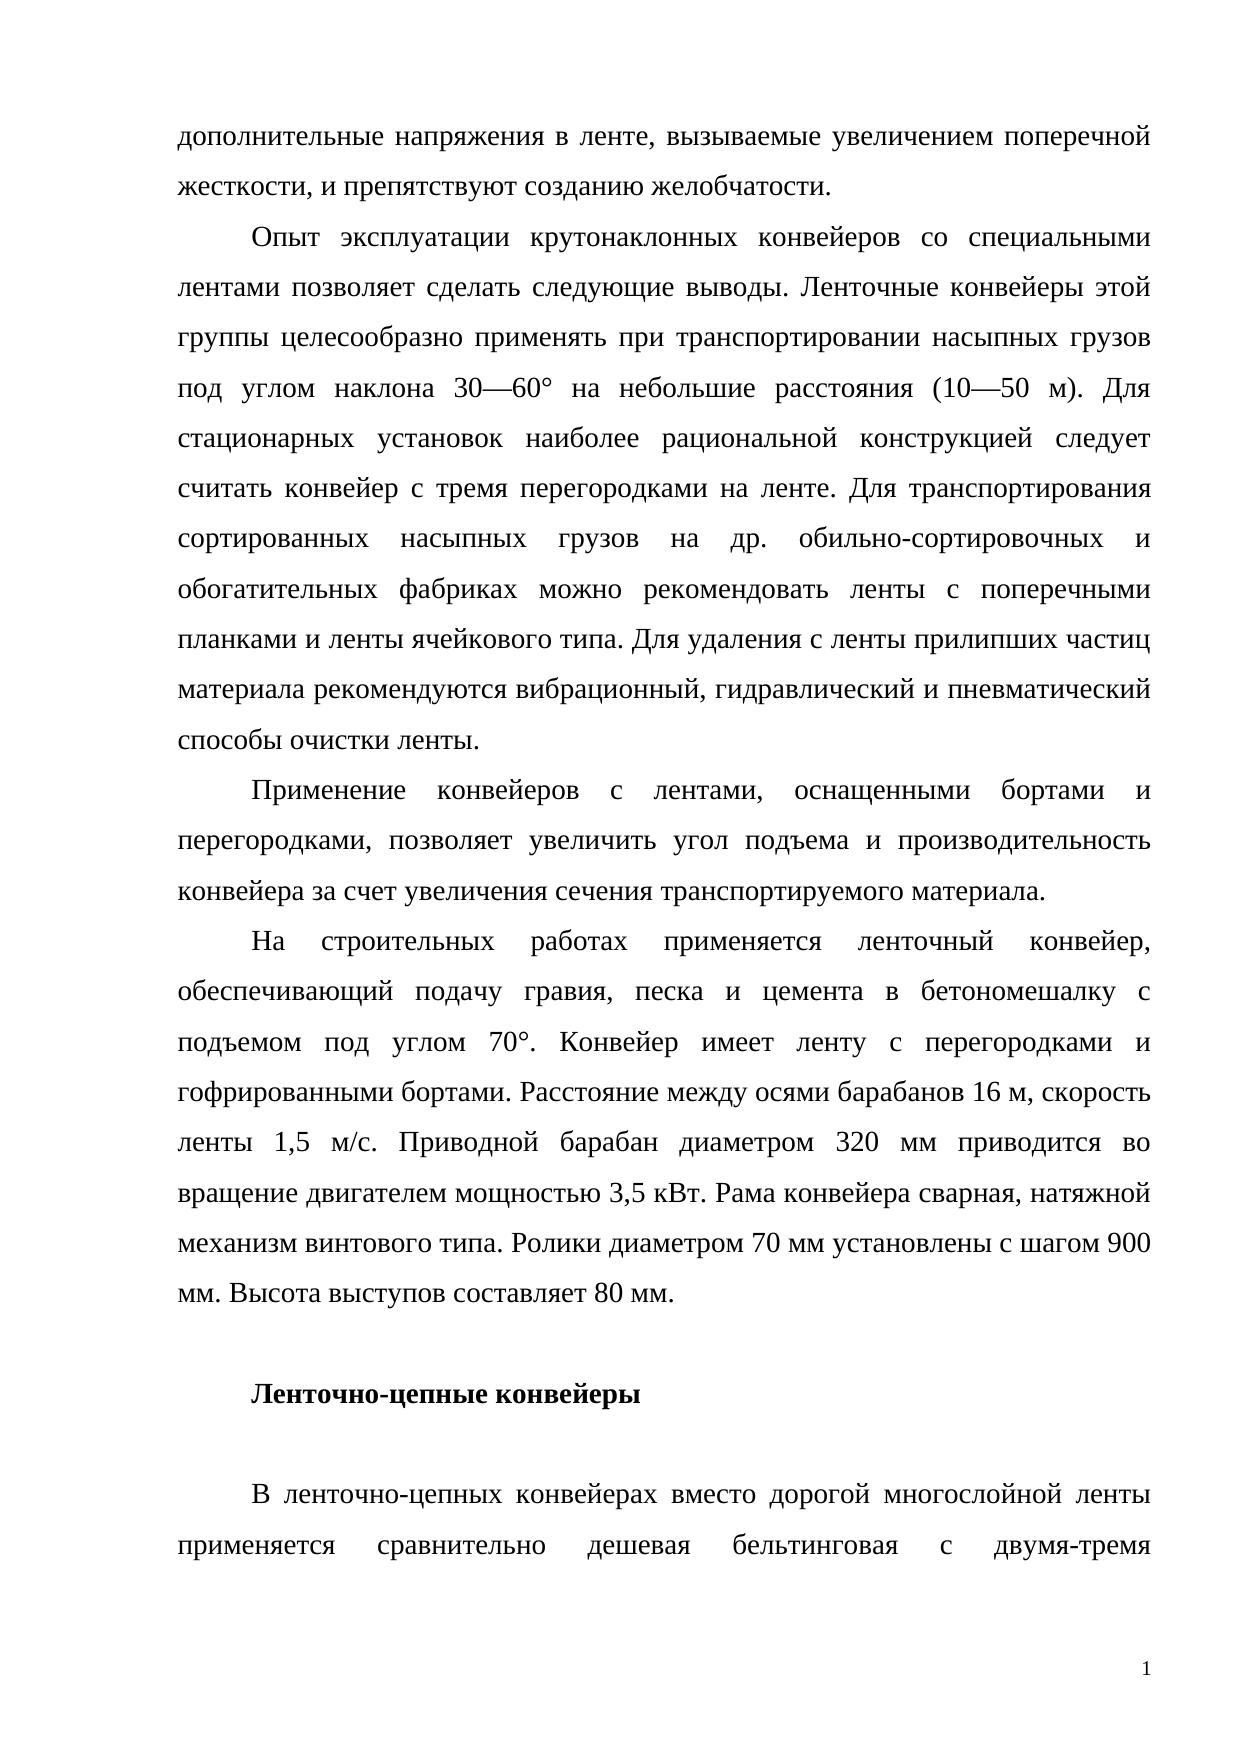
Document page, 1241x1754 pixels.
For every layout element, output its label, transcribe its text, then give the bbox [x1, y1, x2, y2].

text Опыт эксплуатации крутонаклонных конвейеров со специальными лентами позволяет сделать следующие выводы. Ленточные конвейеры этой группы целесообразно применять при транспортировании насыпных грузов под углом наклона 30—60° на небольшие расстояния (10—50 м). Для стационарных установок наиболее рациональной конструкцией следует считать конвейер с тремя перегородками на ленте. Для транспортирования сортированных насыпных грузов на др. обильно-сортировочных и обогатительных фабриках можно рекомендовать ленты с поперечными планками и ленты ячейкового типа. Для удаления с ленты прилипших частиц материала рекомендуются вибрационный, гидравлический и пневматический способы очистки ленты. [177, 219, 1152, 755]
text Ленточно-цепные конвейеры [177, 1376, 1152, 1409]
text Применение конвейеров с лентами, оснащенными бортами и перегородками, позволяет увеличить угол подъема и производительность конвейера за счет увеличения сечения транспортируемого материала. [177, 772, 1152, 906]
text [177, 1477, 1152, 1560]
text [177, 118, 1152, 202]
text На строительных работах применяется ленточный конвейер, обеспечивающий подачу гравия, песка и цемента в бетономешалку с подъемом под углом 70°. Конвейер имеет ленту с перегородками и гофрированными бортами. Расстояние между осями барабанов 16 м, скорость ленты 1,5 м/с. Приводной барабан диаметром 320 мм приводится во вращение двигателем мощностью 3,5 кВт. Рама конвейера сварная, натяжной механизм винтового типа. Ролики диаметром 70 мм установлены с шагом 900 мм. Высота выступов составляет 80 мм. [177, 923, 1152, 1309]
